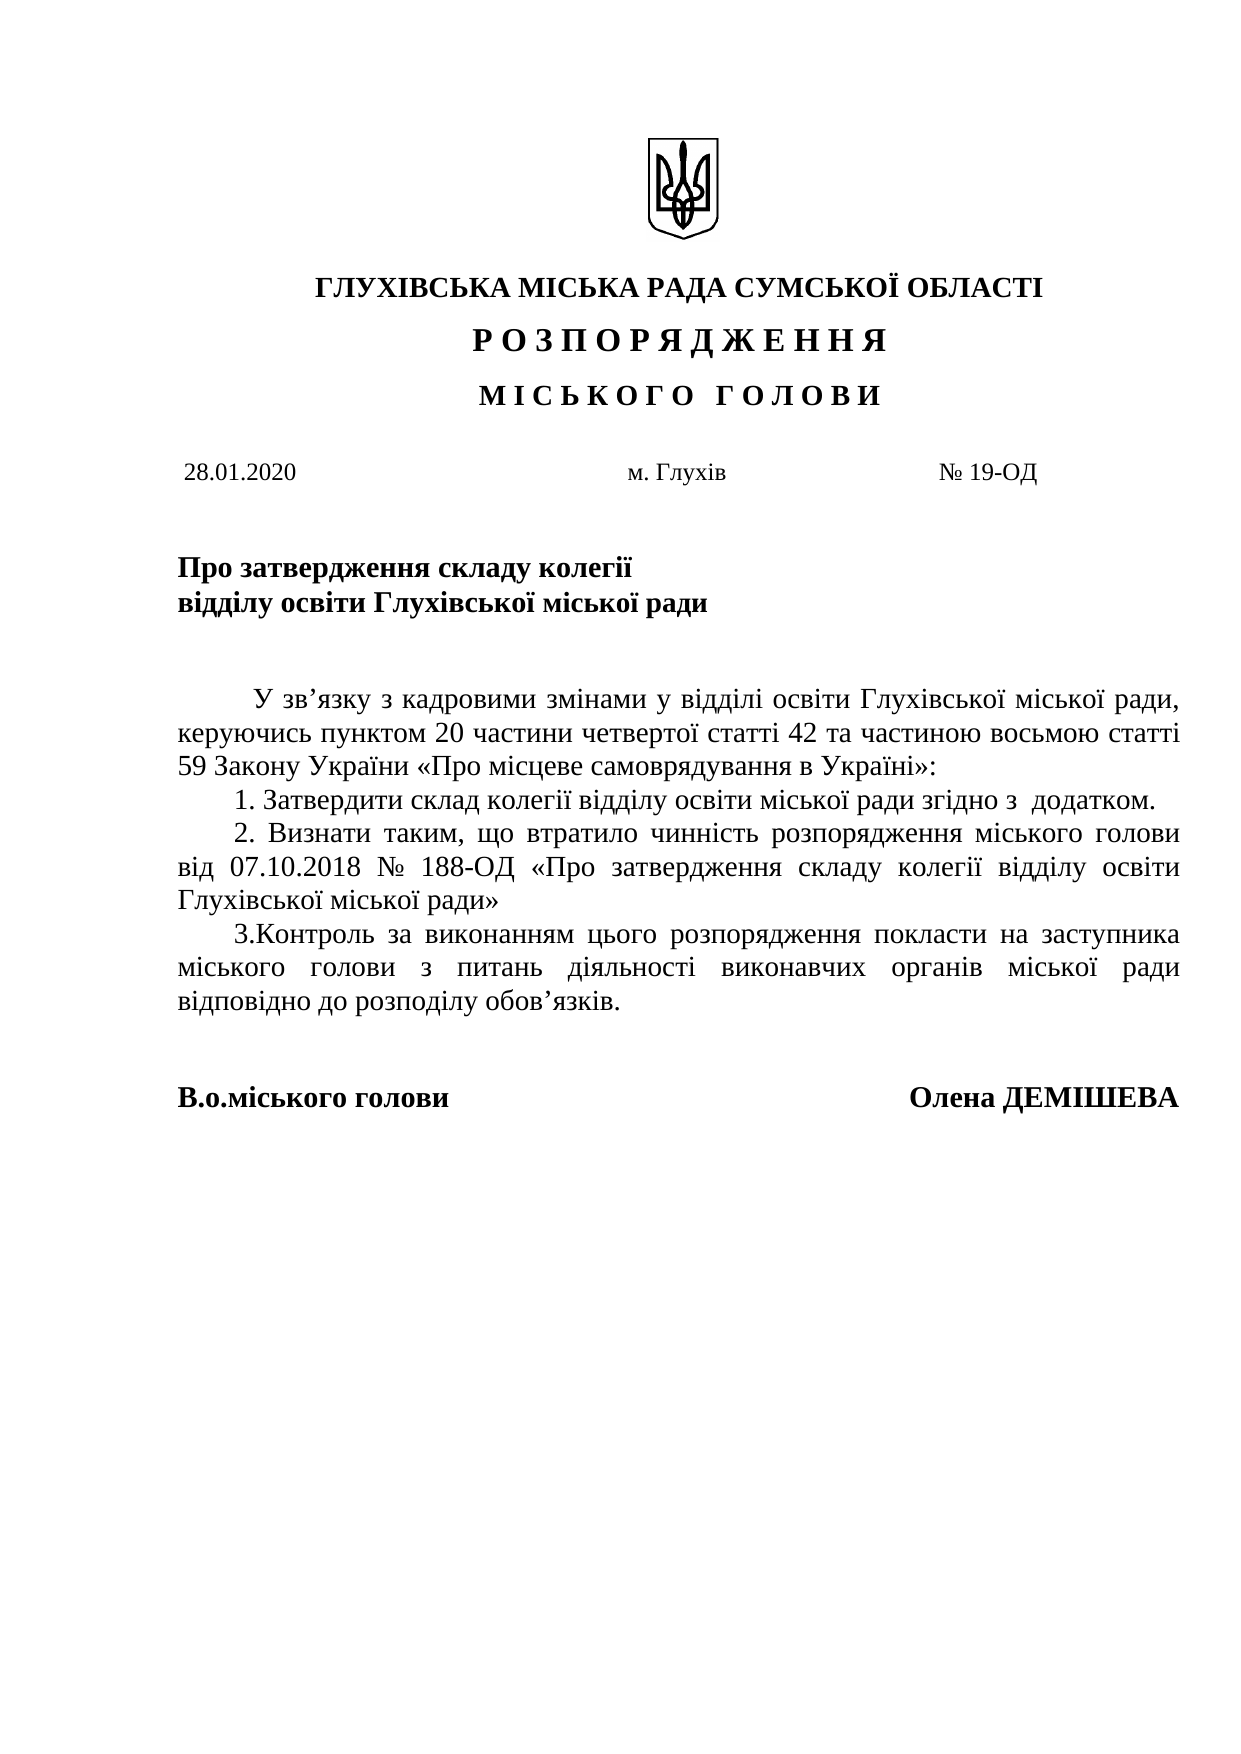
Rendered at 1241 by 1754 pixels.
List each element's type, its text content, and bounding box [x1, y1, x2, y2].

subtitle Про затвердження складу колегії [177, 549, 1181, 584]
text В.о.міського голови Олена ДЕМІШЕВА [177, 1079, 1181, 1113]
text 3.Контроль за виконанням цього розпорядження покласти на заступника міського голови з питань діяльності виконавчих органів міської ради відповідно до розподілу обов’язків. [177, 916, 1181, 1017]
text 28.01.2020 м. Глухів № 19-ОД [177, 457, 1181, 486]
text 1. Затвердити склад колегії відділу освіти міської ради згідно з додатком. [177, 782, 1181, 815]
picture [646, 136, 721, 242]
subtitle М І С Ь К О Г О Г О Л О В И [177, 378, 1181, 412]
text У зв’язку з кадровими змінами у відділі освіти Глухівської міської ради, керуючись пунктом 20 частини четвертої статті 42 та частиною восьмою статті 59 Закону України «Про місцеве самоврядування в Україні»: [177, 681, 1181, 782]
subtitle Р О З П О Р Я Д Ж Е Н Н Я [177, 321, 1181, 359]
text 2. Визнати таким, що втратило чинність розпорядження міського голови від 07.10.2018 № 188-ОД «Про затвердження складу колегії відділу освіти Глухівської міської ради» [177, 815, 1181, 916]
text ГЛУХІВСЬКА МІСЬКА РАДА СУМСЬКОЇ ОБЛАСТІ [177, 270, 1181, 304]
subtitle відділу освіти Глухівської міської ради [177, 584, 1181, 619]
